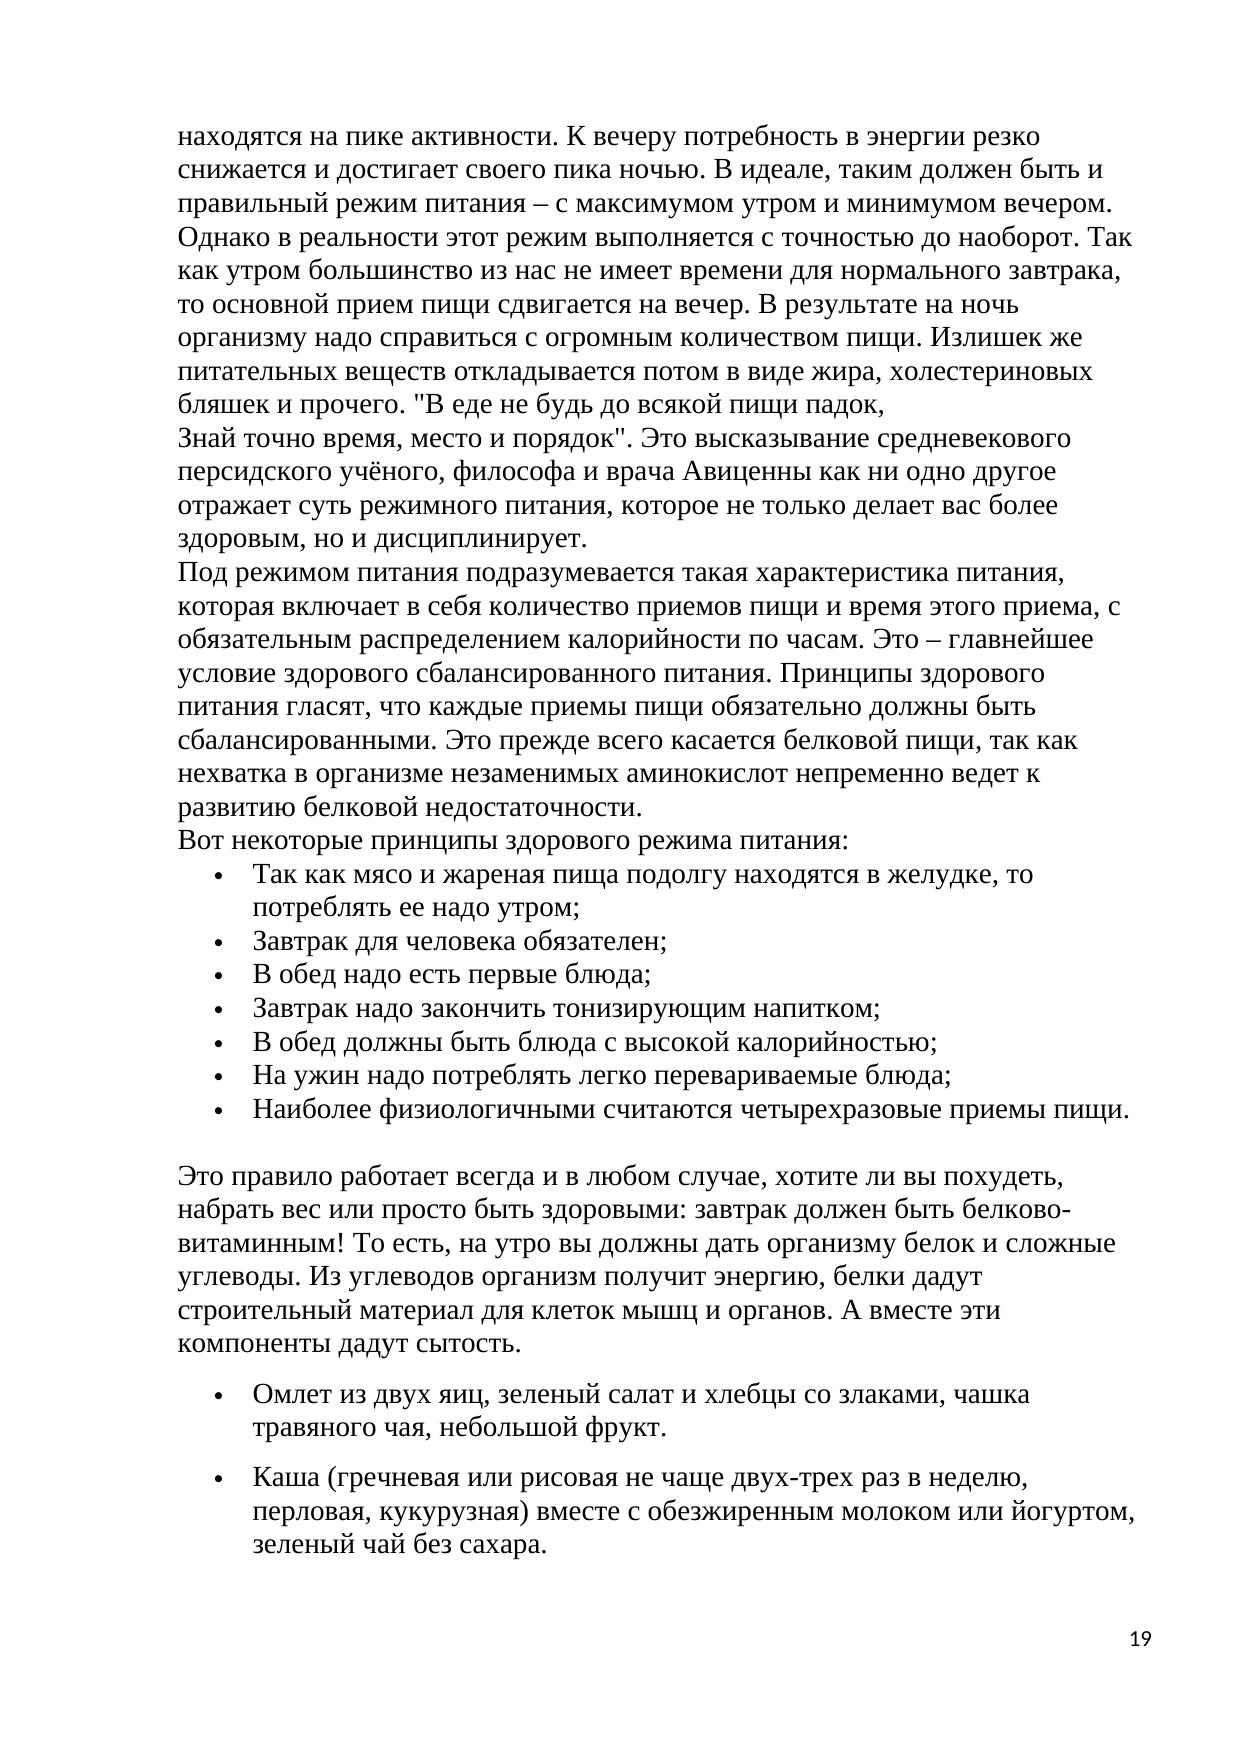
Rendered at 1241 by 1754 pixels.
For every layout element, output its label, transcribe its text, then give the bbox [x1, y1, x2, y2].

text Однако в реальности этот режим выполняется с точностью до наоборот. Так как утром большинство из нас не имеет времени для нормального завтрака, то основной прием пищи сдвигается на вечер. В результате на ночь организму надо справиться с огромным количеством пищи. Излишек же питательных веществ откладывается потом в виде жира, холестериновых бляшек и прочего. "В еде не будь до всякой пищи падок, Знай точно время, место и порядок". Это высказывание средневекового персидского учёного, философа и врача Авиценны как ни одно другое отражает суть режимного питания, которое не только делает вас более здоровым, но и дисциплинирует. [177, 219, 1152, 554]
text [177, 118, 1152, 219]
text Это правило работает всегда и в любом случае, хотите ли вы похудеть, набрать вес или просто быть здоровыми: завтрак должен быть белково-витаминным! То есть, на утро вы должны дать организму белок и сложные углеводы. Из углеводов организм получит энергию, белки дадут строительный материал для клеток мышц и органов. А вместе эти компоненты дадут сытость. [177, 1158, 1152, 1359]
list Омлет из двух яиц, зеленый салат и хлебцы со злаками, чашка травяного чая, небольшой фрукт. [215, 1376, 1152, 1443]
list В обед надо есть первые блюда; [215, 957, 1152, 990]
list В обед должны быть блюда с высокой калорийностью; [215, 1024, 1152, 1057]
list На ужин надо потреблять легко перевариваемые блюда; [215, 1057, 1152, 1091]
list Завтрак надо закончить тонизирующим напитком; [215, 990, 1152, 1024]
list Так как мясо и жареная пища подолгу находятся в желудке, то потреблять ее надо утром; [215, 856, 1152, 923]
list Каша (гречневая или рисовая не чаще двух-трех раз в неделю, перловая, кукурузная) вместе с обезжиренным молоком или йогуртом, зеленый чай без сахара. [215, 1459, 1152, 1560]
text Под режимом питания подразумевается такая характеристика питания, которая включает в себя количество приемов пищи и время этого приема, с обязательным распределением калорийности по часам. Это – главнейшее условие здорового сбалансированного питания. Принципы здорового питания гласят, что каждые приемы пищи обязательно должны быть сбалансированными. Это прежде всего касается белковой пищи, так как нехватка в организме незаменимых аминокислот непременно ведет к развитию белковой недостаточности. [177, 554, 1152, 822]
list Наиболее физиологичными считаются четырехразовые приемы пищи. [215, 1091, 1152, 1124]
text Вот некоторые принципы здорового режима питания: [177, 822, 1152, 856]
list Завтрак для человека обязателен; [215, 923, 1152, 957]
